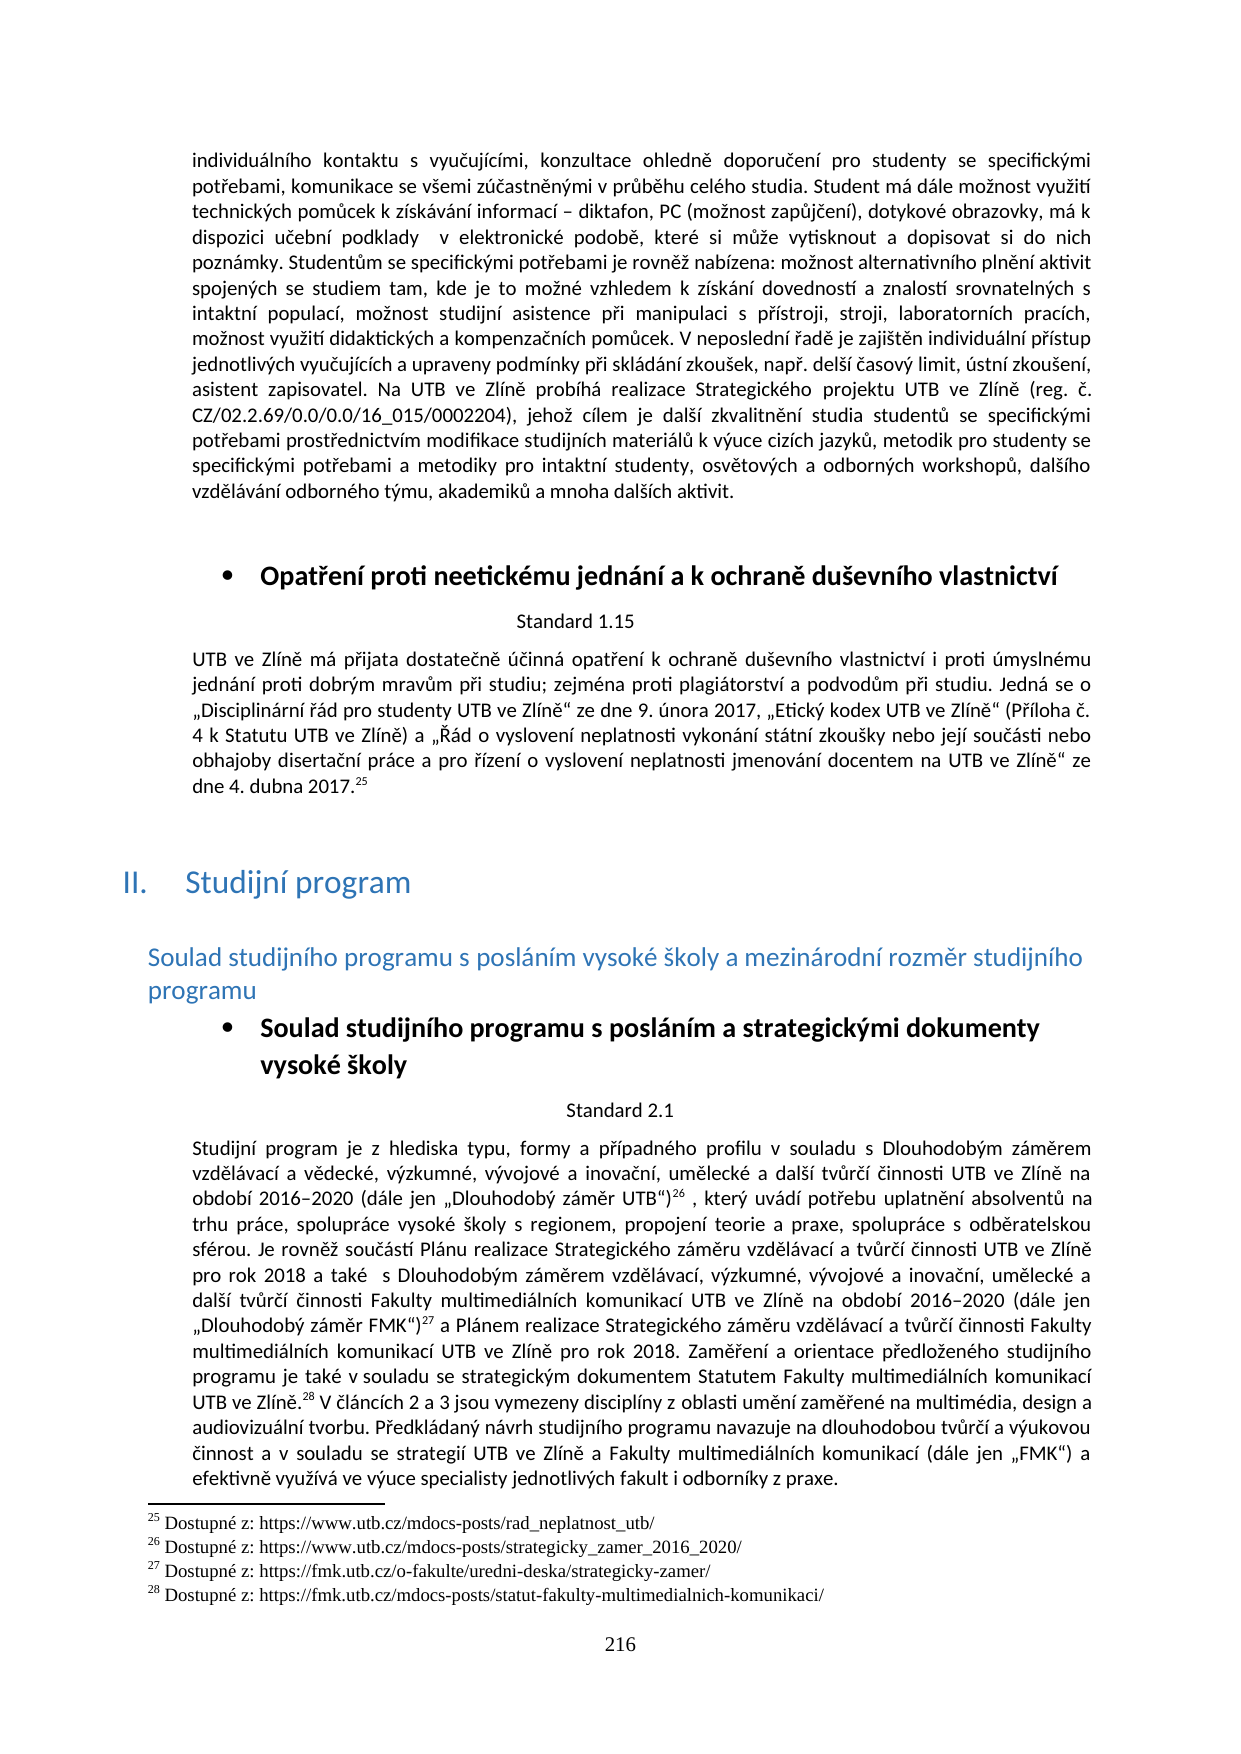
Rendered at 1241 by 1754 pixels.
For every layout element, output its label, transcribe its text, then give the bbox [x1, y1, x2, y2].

text Studijní program je z hlediska typu, formy a případného profilu v souladu s Dlouhodobým záměrem vzdělávací a vědecké, výzkumné, vývojové a inovační, umělecké a další tvůrčí činnosti UTB ve Zlíně na období 2016–2020 (dále jen „Dlouhodobý záměr UTB“) , který uvádí potřebu uplatnění absolventů na trhu práce, spolupráce vysoké školy s regionem, propojení teorie a praxe, spolupráce s odběratelskou sférou. Je rovněž součástí Plánu realizace Strategického záměru vzdělávací a tvůrčí činnosti UTB ve Zlíně pro rok 2018 a také s Dlouhodobým záměrem vzdělávací, výzkumné, vývojové a inovační, umělecké a další tvůrčí činnosti Fakulty multimediálních komunikací UTB ve Zlíně na období 2016–2020 (dále jen „Dlouhodobý záměr FMK“) a Plánem realizace Strategického záměru vzdělávací a tvůrčí činnosti Fakulty multimediálních komunikací UTB ve Zlíně pro rok 2018. Zaměření a orientace předloženého studijního programu je také v souladu se strategickým dokumentem Statutem Fakulty multimediálních komunikací UTB ve Zlíně. V článcích 2 a 3 jsou vymezeny disciplíny z oblasti umění zaměřené na multimédia, design a audiovizuální tvorbu. Předkládaný návrh studijního programu navazuje na dlouhodobou tvůrčí a výukovou činnost a v souladu se strategií UTB ve Zlíně a Fakulty multimediálních komunikací (dále jen „FMK“) a efektivně využívá ve výuce specialisty jednotlivých fakult i odborníky z praxe. [192, 1135, 1093, 1491]
text Standard 2.1 [148, 1097, 1093, 1122]
subtitle Opatření proti neetickému jednání a k ochraně duševního vlastnictví [223, 558, 1093, 593]
subtitle Studijní program [148, 861, 1093, 902]
subtitle Soulad studijního programu s posláním a strategickými dokumenty vysoké školy [223, 1010, 1093, 1082]
subtitle Soulad studijního programu s posláním vysoké školy a mezinárodní rozměr studijního programu [148, 940, 1093, 1006]
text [192, 148, 1093, 503]
text UTB ve Zlíně má přijata dostatečně účinná opatření k ochraně duševního vlastnictví i proti úmyslnému jednání proti dobrým mravům při studiu; zejména proti plagiátorství a podvodům při studiu. Jedná se o „Disciplinární řád pro studenty UTB ve Zlíně“ ze dne 9. února 2017, „Etický kodex UTB ve Zlíně“ (Příloha č. 4 k Statutu UTB ve Zlíně) a „Řád o vyslovení neplatnosti vykonání státní zkoušky nebo její součásti nebo obhajoby disertační práce a pro řízení o vyslovení neplatnosti jmenování docentem na UTB ve Zlíně“ ze dne 4. dubna 2017. [192, 646, 1093, 798]
text Standard 1.15 [148, 608, 1093, 633]
